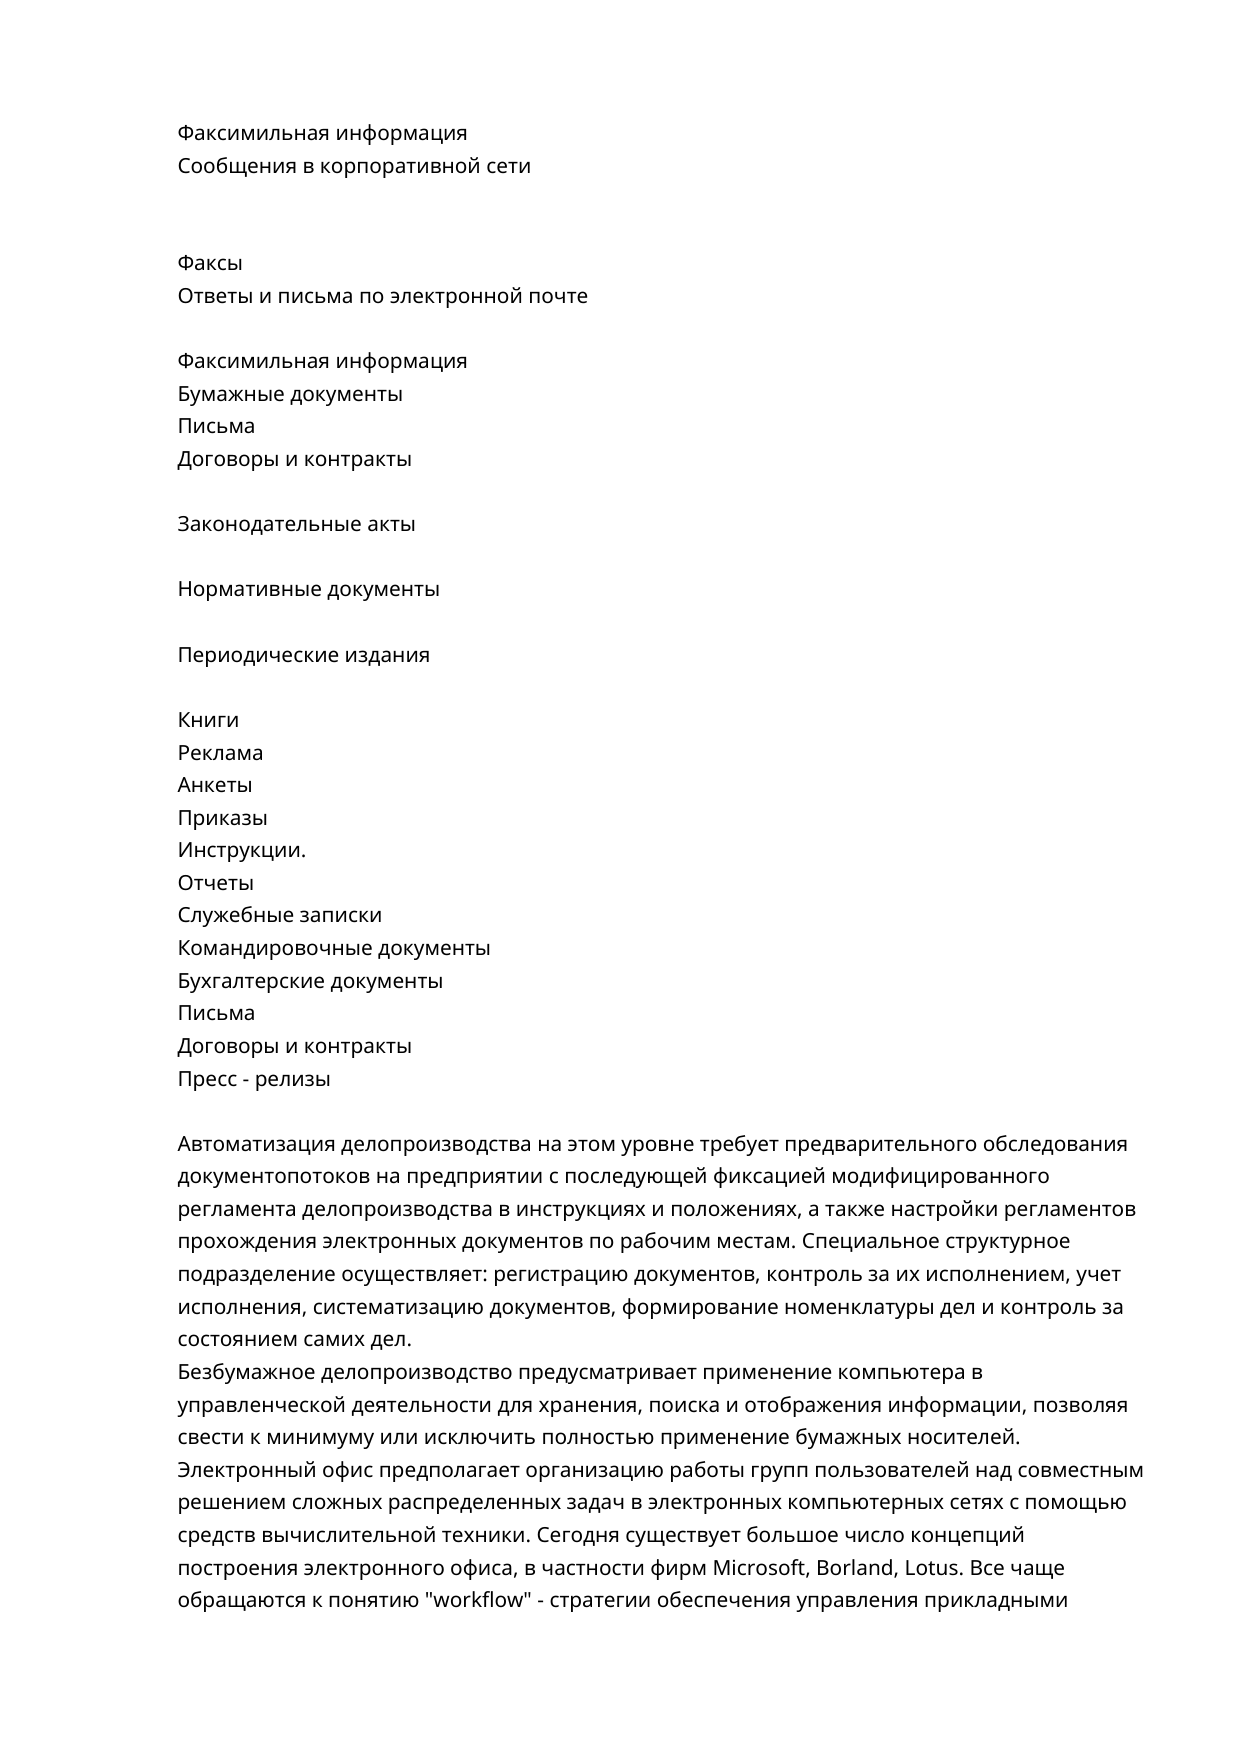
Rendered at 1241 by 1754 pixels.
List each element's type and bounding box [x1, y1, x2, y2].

text [177, 118, 1152, 1614]
